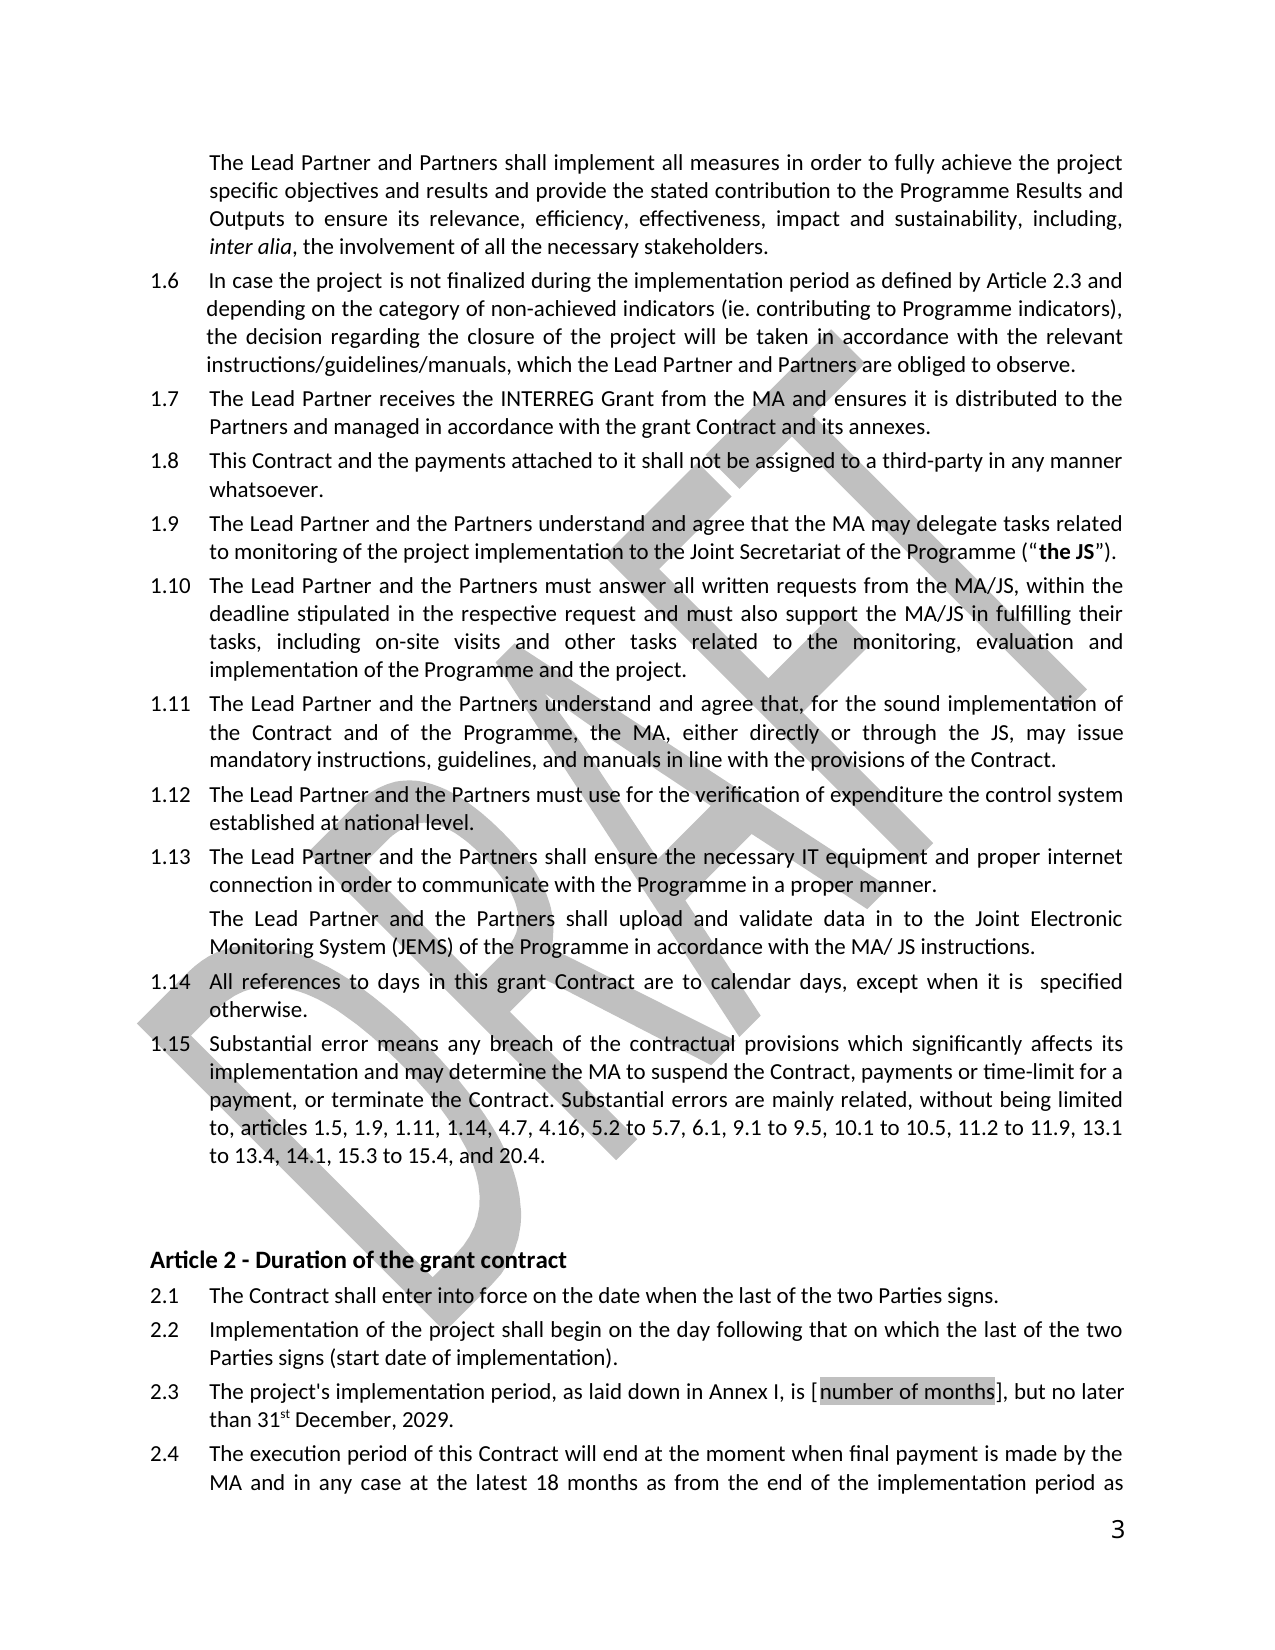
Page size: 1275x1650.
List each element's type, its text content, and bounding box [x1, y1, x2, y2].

text The Lead Partner and the Partners shall upload and validate data in to the Joint Electronic Monitoring System (JEMS) of the Programme in accordance with the MA/ JS instructions. [209, 904, 1125, 961]
text 2.1 The Contract shall enter into force on the date when the last of the two Parties signs. [150, 1281, 1125, 1309]
text 1.14 All references to days in this grant Contract are to calendar days, except when it is specified otherwise. [150, 967, 1125, 1023]
text 1.11 The Lead Partner and the Partners understand and agree that, for the sound implementation of the Contract and of the Programme, the MA, either directly or through the JS, may issue mandatory instructions, guidelines, and manuals in line with the provisions of the Contract. [150, 689, 1125, 774]
text 1.10 The Lead Partner and the Partners must answer all written requests from the MA/JS, within the deadline stipulated in the respective request and must also support the MA/JS in fulfilling their tasks, including on-site visits and other tasks related to the monitoring, evaluation and implementation of the Programme and the project. [150, 571, 1125, 683]
text 1.15 Substantial error means any breach of the contractual provisions which significantly affects its implementation and may determine the MA to suspend the Contract, payments or time-limit for a payment, or terminate the Contract. Substantial errors are mainly related, without being limited to, articles 1.5, 1.9, 1.11, 1.14, 4.7, 4.16, 5.2 to 5.7, 6.1, 9.1 to 9.5, 10.1 to 10.5, 11.2 to 11.9, 13.1 to 13.4, 14.1, 15.3 to 15.4, and 20.4. [150, 1029, 1125, 1169]
text 1.9 The Lead Partner and the Partners understand and agree that the MA may delegate tasks related to monitoring of the project implementation to the Joint Secretariat of the Programme (“the JS”). [150, 509, 1125, 565]
text 1.12 The Lead Partner and the Partners must use for the verification of expenditure the control system established at national level. [150, 780, 1125, 836]
text 1.7 The Lead Partner receives the INTERREG Grant from the MA and ensures it is distributed to the Partners and managed in accordance with the grant Contract and its annexes. [150, 384, 1125, 440]
text Article 2 - Duration of the grant contract [150, 1244, 1125, 1274]
text The Lead Partner and Partners shall implement all measures in order to fully achieve the project specific objectives and results and provide the stated contribution to the Programme Results and Outputs to ensure its relevance, efficiency, effectiveness, impact and sustainability, including, inter alia, the involvement of all the necessary stakeholders. [209, 148, 1125, 260]
text 2.3 The project's implementation period, as laid down in Annex I, is [number of months], but no later than 31st December, 2029. [150, 1377, 1125, 1433]
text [150, 1439, 1125, 1496]
text 2.2 Implementation of the project shall begin on the day following that on which the last of the two Parties signs (start date of implementation). [150, 1315, 1125, 1371]
text 1.6 In case the project is not finalized during the implementation period as defined by Article 2.3 and depending on the category of non-achieved indicators (ie. contributing to Programme indicators), the decision regarding the closure of the project will be taken in accordance with the relevant instructions/guidelines/manuals, which the Lead Partner and Partners are obliged to observe. [150, 266, 1125, 378]
text 1.13 The Lead Partner and the Partners shall ensure the necessary IT equipment and proper internet connection in order to communicate with the Programme in a proper manner. [150, 842, 1125, 898]
text 1.8 This Contract and the payments attached to it shall not be assigned to a third-party in any manner whatsoever. [150, 447, 1125, 503]
